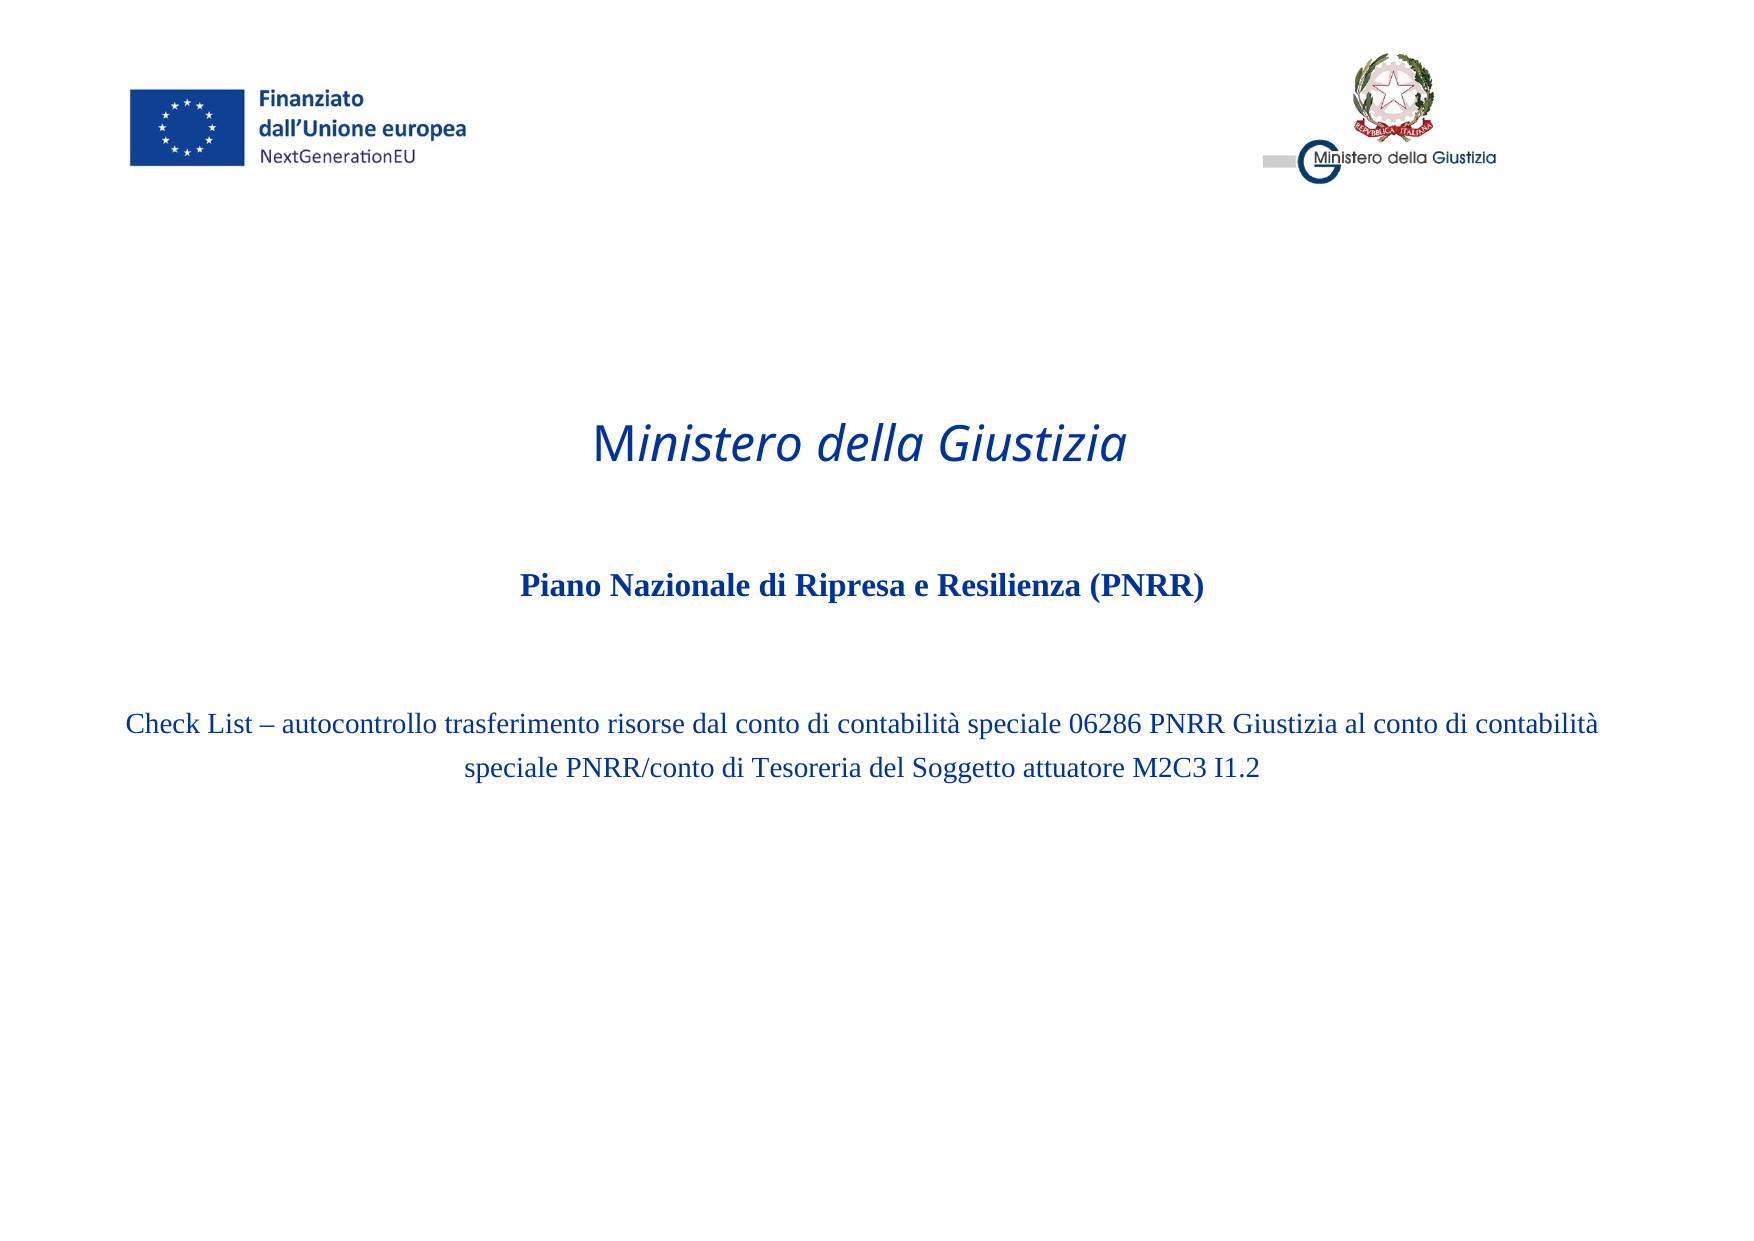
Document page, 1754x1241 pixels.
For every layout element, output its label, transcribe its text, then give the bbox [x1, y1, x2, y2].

picture [1200, 41, 1605, 227]
text Ministero della Giustizia [118, 403, 1607, 476]
text Check List – autocontrollo trasferimento risorse dal conto di contabilità speciale 06286 PNRR Giustizia al conto di contabilità speciale PNRR/conto di Tesoreria del Soggetto attuatore M2C3 I1.2 [118, 698, 1606, 786]
picture [118, 80, 485, 176]
text Piano Nazionale di Ripresa e Resilienza (PNRR) [118, 561, 1606, 605]
